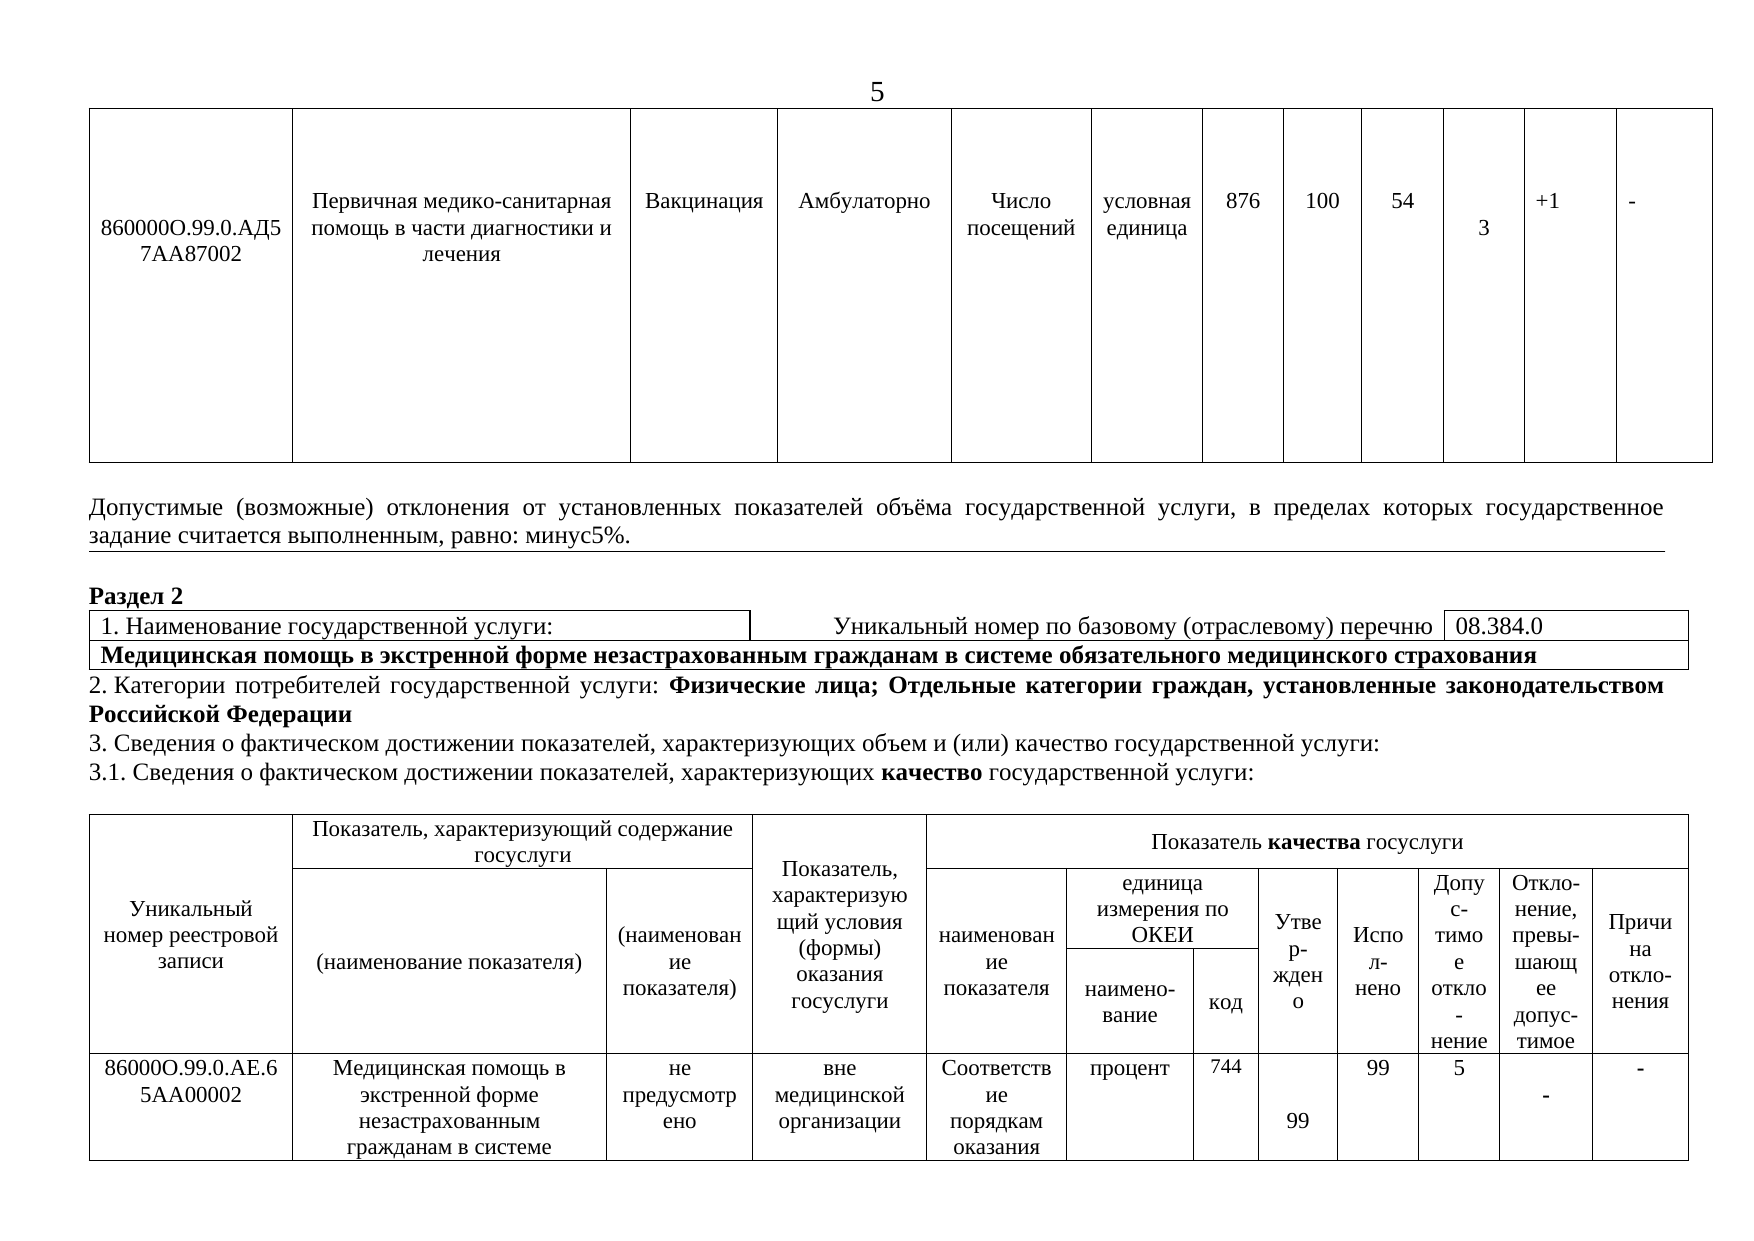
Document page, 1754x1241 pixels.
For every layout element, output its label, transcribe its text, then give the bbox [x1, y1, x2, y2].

table_header Уникальный номер по базовому (отраслевому) перечню [751, 610, 1444, 639]
table_cell условная единица [1092, 109, 1202, 462]
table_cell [753, 1054, 926, 1160]
table_cell Медицинская помощь в экстренной форме незастрахованным гражданам в системе обязательного медицинского страхования [90, 641, 1688, 669]
text 3.1. Сведения о фактическом достижении показателей, характеризующих качество государственной услуги: [89, 757, 1665, 785]
text Раздел 2 [89, 581, 1665, 610]
table_header Уникальный номер реестровой записи [90, 815, 292, 1053]
table_cell Откло-нение, превы-шающее допус-тимое [1500, 869, 1592, 1053]
table_cell +1 [1525, 109, 1616, 462]
table_cell Амбулаторно [778, 109, 951, 462]
table_cell Утвер-ждено [1259, 869, 1337, 1053]
table_cell 5 [1419, 1054, 1499, 1160]
table_cell 3 [1444, 109, 1524, 462]
table_cell процент [1067, 1054, 1193, 1160]
table_header Показатель, характеризующий условия (формы) оказания госуслуги [753, 815, 926, 1053]
table_header Показатель качества госуслуги [927, 815, 1688, 868]
table_cell 876 [1203, 109, 1283, 462]
table_cell Причина откло-нения [1593, 869, 1688, 1053]
table_cell 744 [1194, 1054, 1258, 1160]
table_cell - [1500, 1054, 1592, 1160]
table_cell наименование показателя [927, 869, 1066, 1053]
table_cell Вакцинация [631, 109, 777, 462]
table_cell 99 [1259, 1054, 1337, 1160]
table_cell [927, 1054, 1066, 1160]
table_cell 54 [1362, 109, 1443, 462]
table_cell Испол-нено [1338, 869, 1418, 1053]
table_cell единица измерения по ОКЕИ [1067, 869, 1258, 948]
table_cell (наименование показателя) [293, 869, 606, 1053]
table_cell наимено-вание [1067, 949, 1193, 1053]
table_cell код [1194, 949, 1258, 1053]
table_cell 99 [1338, 1054, 1418, 1160]
table_cell 100 [1284, 109, 1361, 462]
text Допустимые (возможные) отклонения от установленных показателей объёма государственной услуги, в пределах которых государственное задание считается выполненным, равно: минус5%. [89, 492, 1665, 551]
table_header Показатель, характеризующий содержание госуслуги [293, 815, 752, 868]
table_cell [293, 1054, 606, 1160]
table_header 08.384.0 [1445, 611, 1688, 639]
table_cell - [1617, 109, 1712, 462]
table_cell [90, 1054, 292, 1160]
table_cell (наименование показателя) [607, 869, 752, 1053]
table_cell 860000О.99.0.АД57АА87002 [90, 109, 292, 462]
table_cell Число посещений [952, 109, 1091, 462]
text 2. Категории потребителей государственной услуги: Физические лица; Отдельные категории граждан, установленные законодательством Российской Федерации [89, 670, 1665, 728]
table_header 1. Наименование государственной услуги: [90, 611, 749, 639]
table_cell - [1593, 1054, 1688, 1160]
table_cell Первичная медико-санитарная помощь в части диагностики и лечения [293, 109, 630, 462]
table_cell Допус-тимое откло-нение [1419, 869, 1499, 1053]
text 3. Сведения о фактическом достижении показателей, характеризующих объем и (или) качество государственной услуги: [89, 728, 1665, 757]
table_cell не предусмотрено [607, 1054, 752, 1160]
